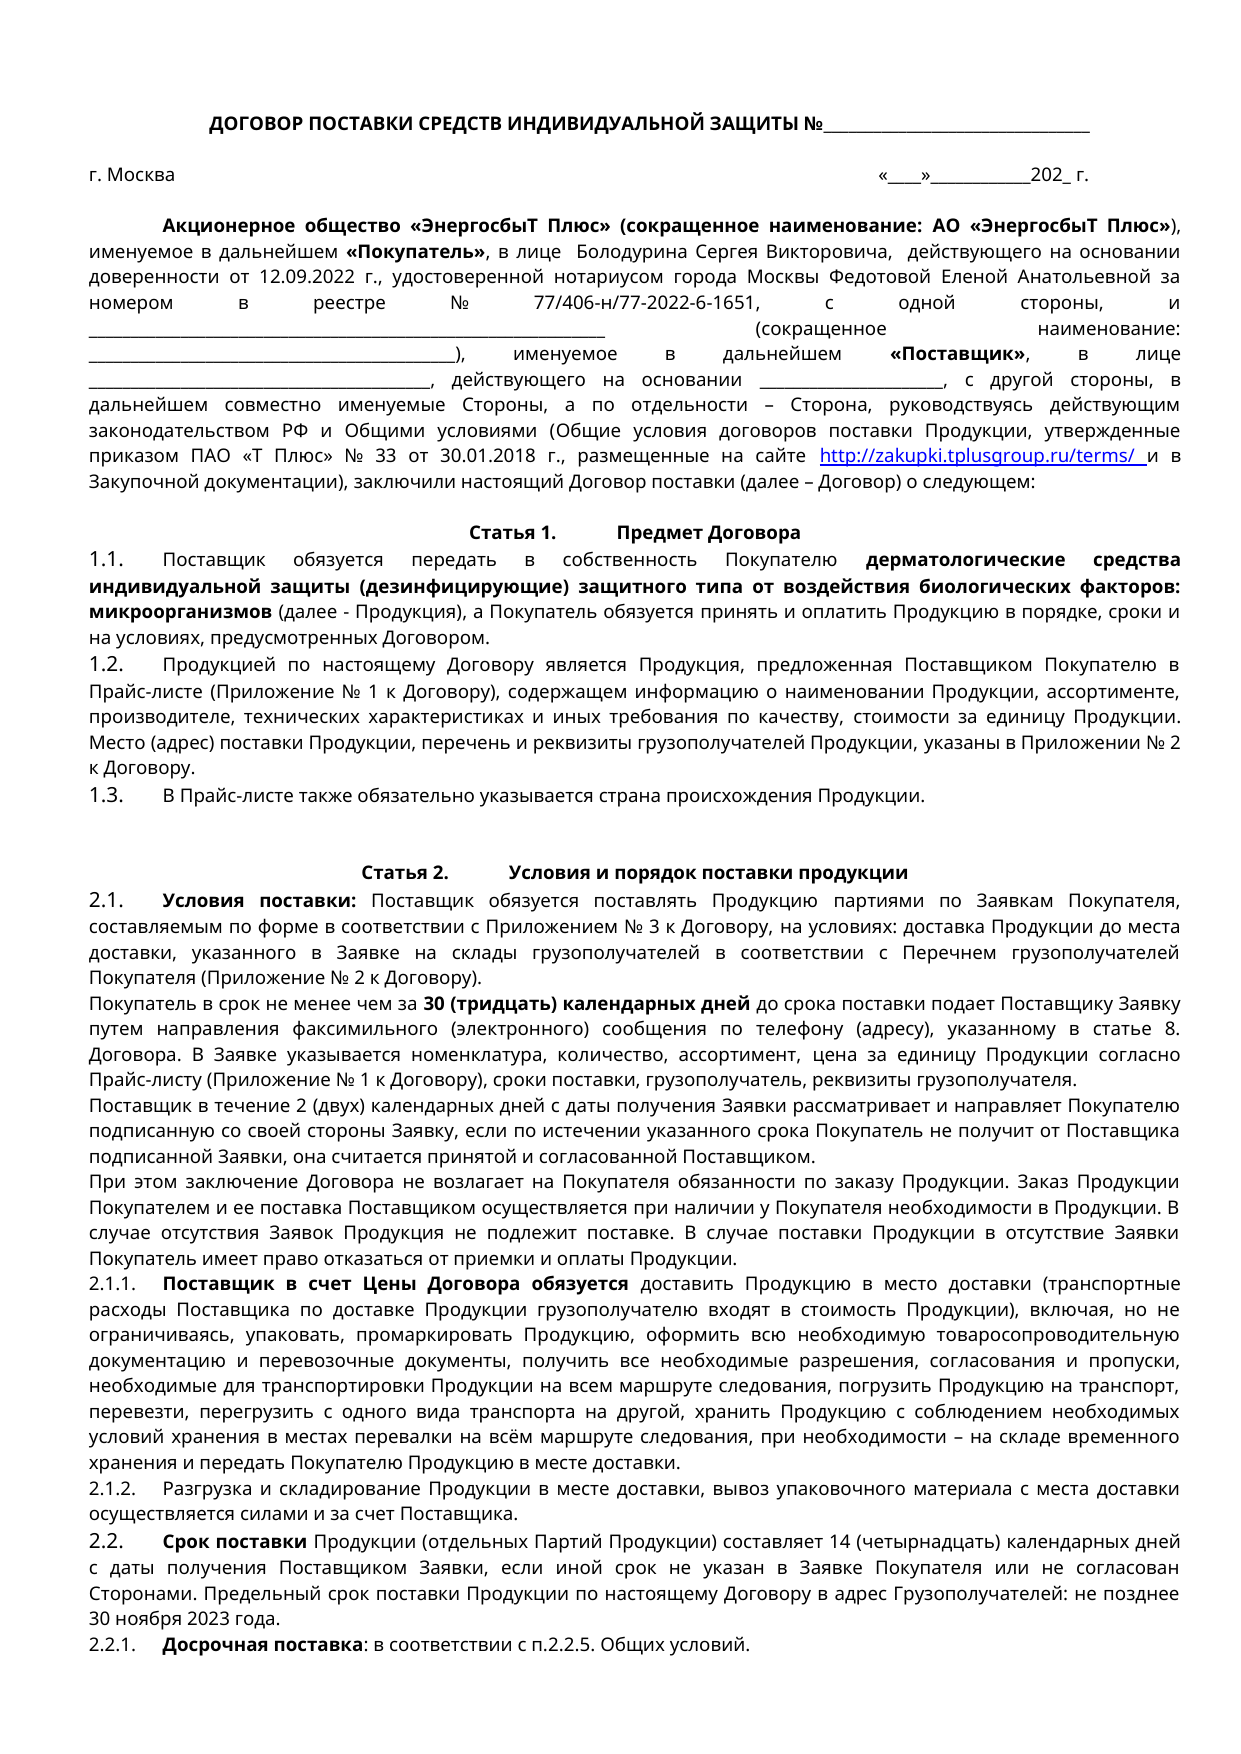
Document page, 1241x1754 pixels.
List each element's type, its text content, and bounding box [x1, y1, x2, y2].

list Условия поставки: Поставщик обязуется поставлять Продукцию партиями по Заявкам Покупателя, составляемым по форме в соответствии с Приложением № 3 к Договору, на условиях: доставка Продукции до места доставки, указанного в Заявке на склады грузополучателей в соответствии с Перечнем грузополучателей Покупателя (Приложение № 2 к Договору). [89, 885, 1181, 990]
text г. Москва «____»____________202_ г. [89, 162, 1181, 187]
list Разгрузка и складирование Продукции в месте доставки, вывоз упаковочного материала с места доставки осуществляется силами и за счет Поставщика. [89, 1475, 1181, 1526]
list Предмет Договора [89, 519, 1181, 544]
list Условия и порядок поставки продукции [89, 859, 1181, 885]
list Срок поставки Продукции (отдельных Партий Продукции) составляет 14 (четырнадцать) календарных дней с даты получения Поставщиком Заявки, если иной срок не указан в Заявке Покупателя или не согласован Сторонами. Предельный срок поставки Продукции по настоящему Договору в адрес Грузополучателей: не позднее 30 ноября 2023 года. [89, 1526, 1181, 1631]
list В Прайс-листе также обязательно указывается страна происхождения Продукции. [89, 780, 1181, 808]
list Продукцией по настоящему Договору является Продукция, предложенная Поставщиком Покупателю в Прайс-листе (Приложение № 1 к Договору), содержащем информацию о наименовании Продукции, ассортименте, производителе, технических характеристиках и иных требования по качеству, стоимости за единицу Продукции. Место (адрес) поставки Продукции, перечень и реквизиты грузополучателей Продукции, указаны в Приложении № 2 к Договору. [89, 649, 1181, 780]
list Поставщик обязуется передать в собственность Покупателю дерматологические средства индивидуальной защиты (дезинфицирующие) защитного типа от воздействия биологических факторов: микроорганизмов (далее - Продукция), а Покупатель обязуется принять и оплатить Продукцию в порядке, сроки и на условиях, предусмотренных Договором. [89, 544, 1181, 649]
text Покупатель в срок не менее чем за 30 (тридцать) календарных дней до срока поставки подает Поставщику Заявку путем направления факсимильного (электронного) сообщения по телефону (адресу), указанному в статье 8. Договора. В Заявке указывается номенклатура, количество, ассортимент, цена за единицу Продукции согласно Прайс-листу (Приложение № 1 к Договору), сроки поставки, грузополучатель, реквизиты грузополучателя. [89, 990, 1181, 1092]
text Акционерное общество «ЭнергосбыТ Плюс» (сокращенное наименование: АО «ЭнергосбыТ Плюс»), именуемое в дальнейшем «Покупатель», в лице Болодурина Сергея Викторовича, действующего на основании доверенности от 12.09.2022 г., удостоверенной нотариусом города Москвы Федотовой Еленой Анатольевной за номером в реестре № 77/406-н/77-2022-6-1651, с одной стороны, и ______________________________________________________________ (сокращенное наименование: ____________________________________________), именуемое в дальнейшем «Поставщик», в лице _________________________________________, действующего на основании ______________________, с другой стороны, в дальнейшем совместно именуемые Стороны, а по отдельности – Сторона, руководствуясь действующим законодательством РФ и Общими условиями (Общие условия договоров поставки Продукции, утвержденные приказом ПАО «Т Плюс» № 33 от 30.01.2018 г., размещенные на сайте http://zakupki.tplusgroup.ru/terms/ и в Закупочной документации), заключили настоящий Договор поставки (далее – Договор) о следующем: [89, 213, 1181, 493]
list Досрочная поставка: в соответствии с п.2.2.5. Общих условий. [89, 1631, 1181, 1656]
text Поставщик в течение 2 (двух) календарных дней с даты получения Заявки рассматривает и направляет Покупателю подписанную со своей стороны Заявку, если по истечении указанного срока Покупатель не получит от Поставщика подписанной Заявки, она считается принятой и согласованной Поставщиком. [89, 1092, 1181, 1169]
text ДОГОВОР ПОСТАВКИ СРЕДСТВ ИНДИВИДУАЛЬНОЙ ЗАЩИТЫ №________________________________ [89, 111, 1181, 136]
list Поставщик в счет Цены Договора обязуется доставить Продукцию в место доставки (транспортные расходы Поставщика по доставке Продукции грузополучателю входят в стоимость Продукции), включая, но не ограничиваясь, упаковать, промаркировать Продукцию, оформить всю необходимую товаросопроводительную документацию и перевозочные документы, получить все необходимые разрешения, согласования и пропуски, необходимые для транспортировки Продукции на всем маршруте следования, погрузить Продукцию на транспорт, перевезти, перегрузить с одного вида транспорта на другой, хранить Продукцию с соблюдением необходимых условий хранения в местах перевалки на всём маршруте следования, при необходимости – на складе временного хранения и передать Покупателю Продукцию в месте доставки. [89, 1271, 1181, 1475]
text При этом заключение Договора не возлагает на Покупателя обязанности по заказу Продукции. Заказ Продукции Покупателем и ее поставка Поставщиком осуществляется при наличии у Покупателя необходимости в Продукции. В случае отсутствия Заявок Продукция не подлежит поставке. В случае поставки Продукции в отсутствие Заявки Покупатель имеет право отказаться от приемки и оплаты Продукции. [89, 1169, 1181, 1271]
